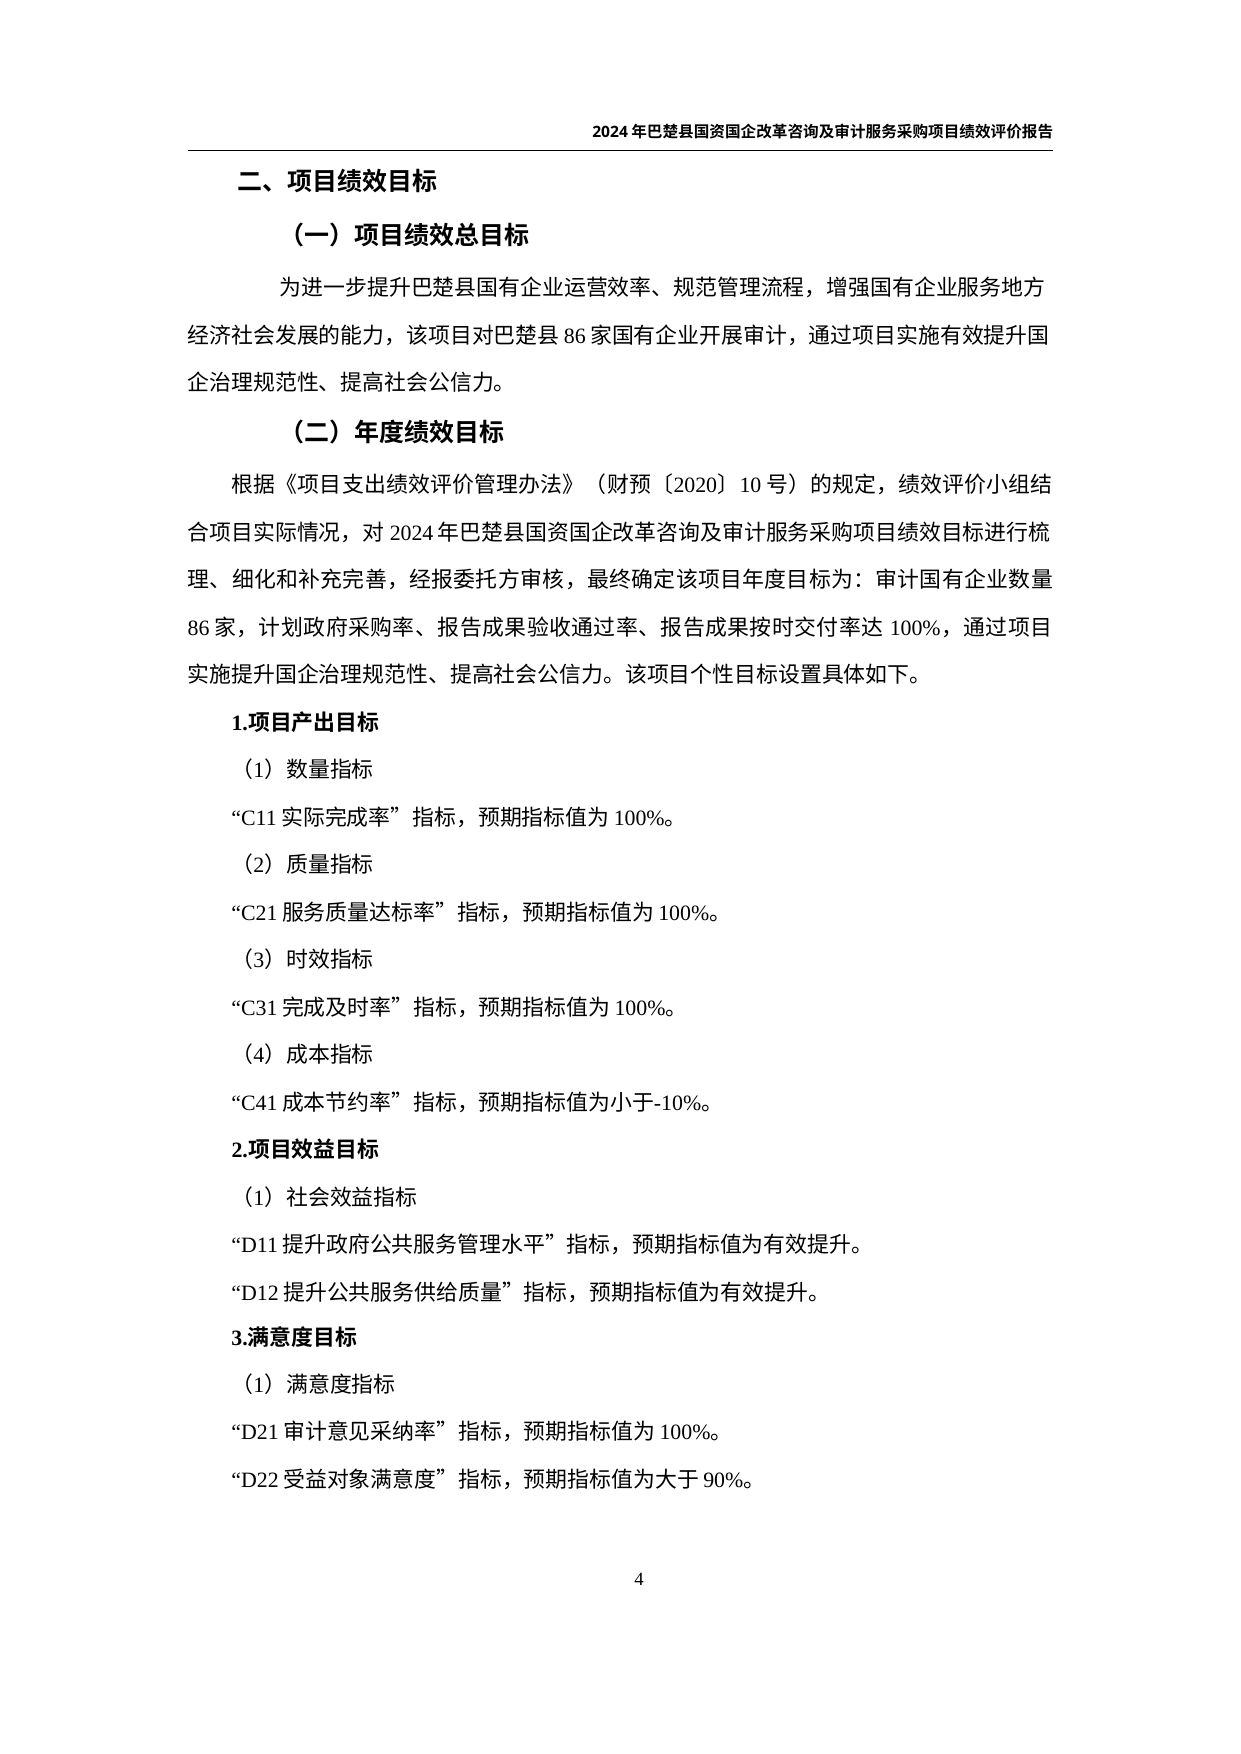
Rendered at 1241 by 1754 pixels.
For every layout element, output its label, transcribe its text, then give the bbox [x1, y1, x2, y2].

text 根据《项目支出绩效评价管理办法》（财预〔2020〕10号）的规定，绩效评价小组结合项目实际情况，对2024年巴楚县国资国企改革咨询及审计服务采购项目绩效目标进行梳理、细化和补充完善，经报委托方审核，最终确定该项目年度目标为：审计国有企业数量86家，计划政府采购率、报告成果验收通过率、报告成果按时交付率达100%，通过项目实施提升国企治理规范性、提高社会公信力。该项目个性目标设置具体如下。 [187, 467, 1053, 689]
text “C31完成及时率”指标，预期指标值为100%。 [187, 989, 1053, 1021]
text “C21服务质量达标率”指标，预期指标值为100%。 [187, 894, 1053, 926]
text “D22受益对象满意度”指标，预期指标值为大于90%。 [187, 1462, 1053, 1493]
subtitle （二）年度绩效目标 [187, 413, 1053, 449]
text （1）数量指标 [187, 752, 1053, 784]
text “C41成本节约率”指标，预期指标值为小于-10%。 [187, 1084, 1053, 1116]
subtitle （一）项目绩效总目标 [187, 216, 1053, 252]
text （1）社会效益指标 [187, 1179, 1053, 1211]
text 3.满意度目标 [187, 1322, 1053, 1352]
text 2.项目效益目标 [187, 1132, 1053, 1164]
text “D12提升公共服务供给质量”指标，预期指标值为有效提升。 [187, 1274, 1053, 1306]
text （3）时效指标 [187, 942, 1053, 974]
text “D11提升政府公共服务管理水平”指标，预期指标值为有效提升。 [187, 1227, 1053, 1259]
text （1）满意度指标 [187, 1367, 1053, 1398]
subtitle 二、项目绩效目标 [187, 161, 1053, 198]
text （4）成本指标 [187, 1037, 1053, 1069]
text “C11实际完成率”指标，预期指标值为100%。 [187, 799, 1053, 831]
text “D21审计意见采纳率”指标，预期指标值为100%。 [187, 1414, 1053, 1446]
text 1.项目产出目标 [187, 704, 1053, 736]
subtitle 为进一步提升巴楚县国有企业运营效率、规范管理流程，增强国有企业服务地方经济社会发展的能力，该项目对巴楚县86家国有企业开展审计，通过项目实施有效提升国企治理规范性、提高社会公信力。 [187, 270, 1053, 397]
text （2）质量指标 [187, 847, 1053, 879]
